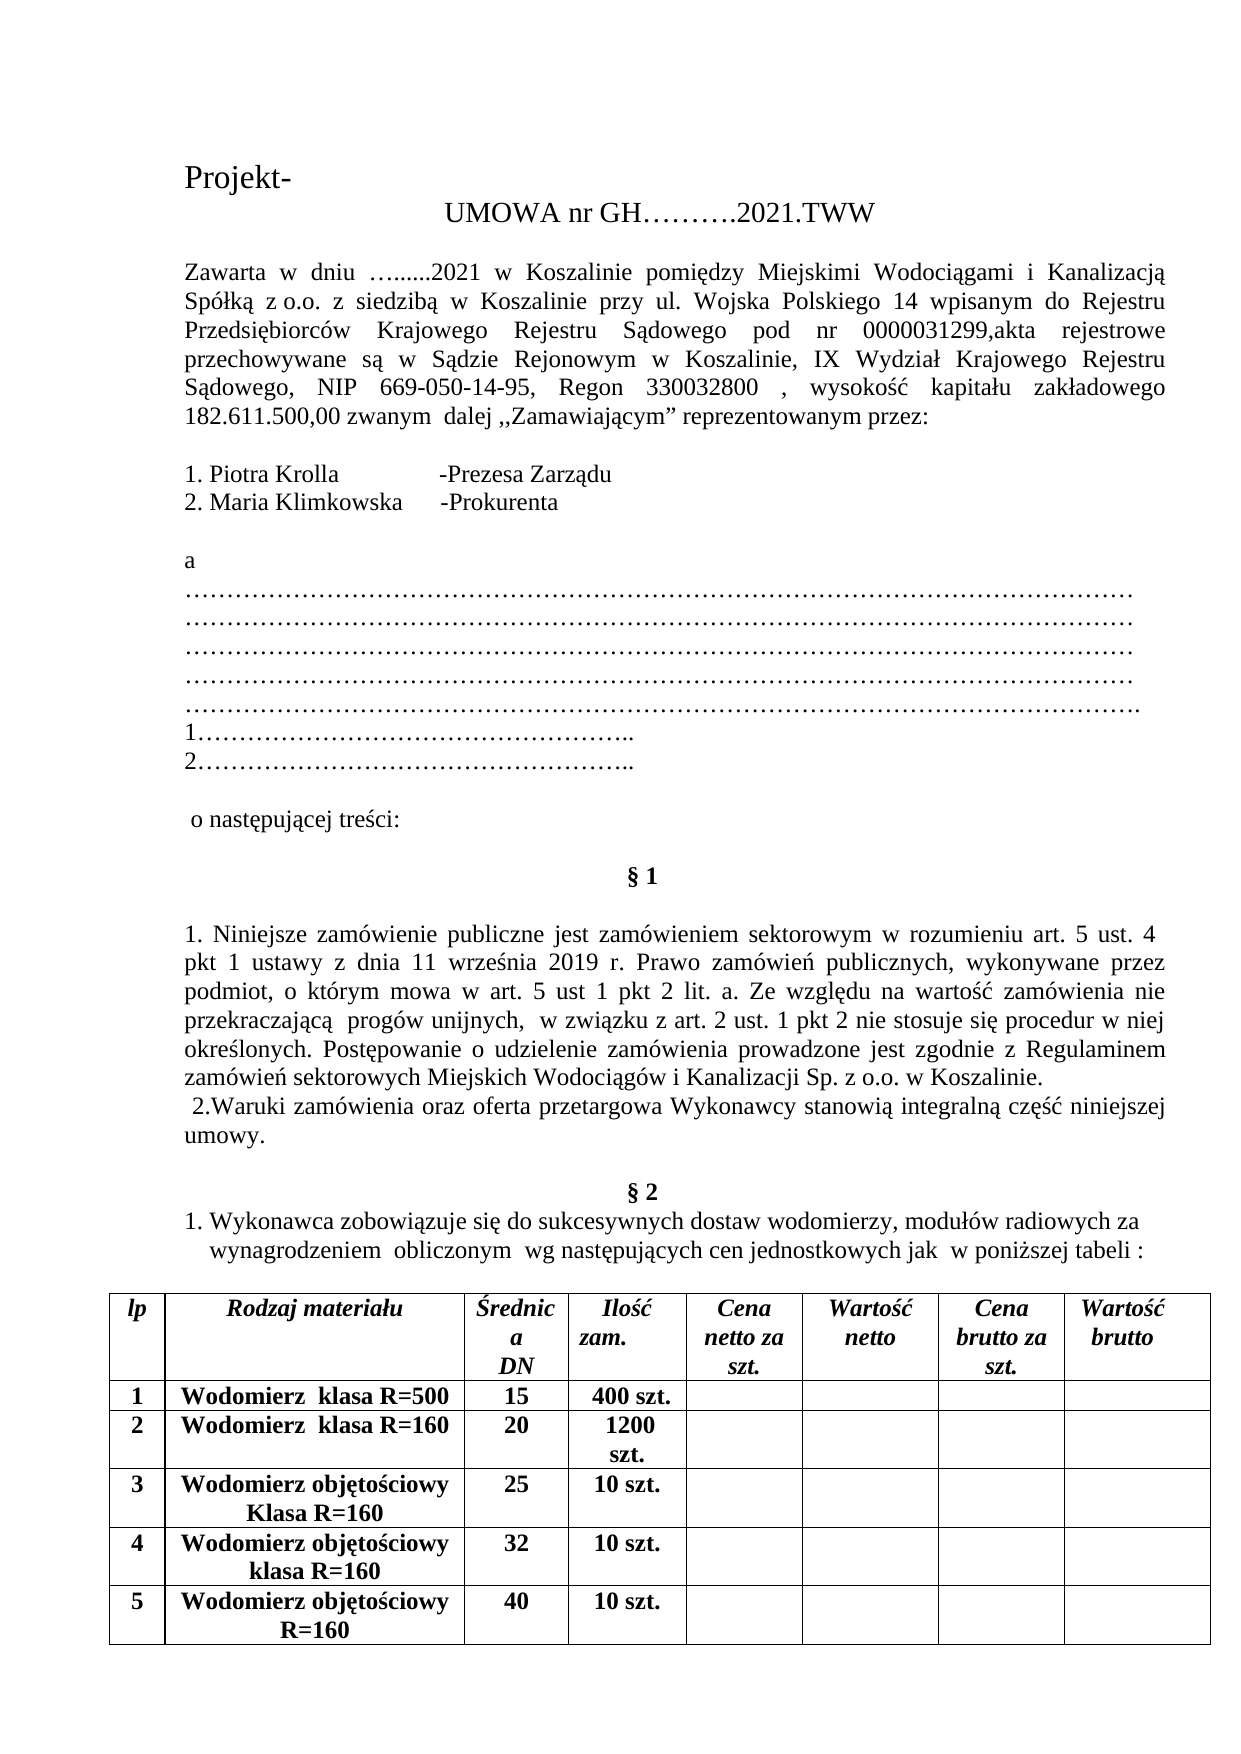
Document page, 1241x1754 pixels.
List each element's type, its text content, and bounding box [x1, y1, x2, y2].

table_header Rodzaj materiału [166, 1294, 464, 1380]
table_cell [687, 1528, 802, 1585]
table_cell Wodomierz objętościowy R=160 [166, 1586, 464, 1644]
text § 2 [553, 1177, 1167, 1206]
table_cell Wodomierz klasa R=500 [166, 1381, 464, 1409]
table_cell [687, 1411, 802, 1468]
table_cell Wodomierz objętościowy klasa R=160 [166, 1528, 464, 1585]
table_cell [1065, 1411, 1210, 1468]
table_cell [803, 1586, 938, 1644]
table_cell [687, 1469, 802, 1527]
table_cell 10 szt. [569, 1528, 686, 1585]
text …………………………………………………………………………………………………… [184, 660, 1167, 689]
table_cell [939, 1411, 1064, 1468]
text …………………………………………………………………………………………………… [184, 574, 1167, 602]
table_cell 1200 szt. [569, 1411, 686, 1468]
table_cell [803, 1528, 938, 1585]
table_cell 40 [465, 1586, 568, 1644]
table_cell 1 [110, 1381, 164, 1409]
table_header Cena netto za szt. [687, 1294, 802, 1380]
table_cell [803, 1411, 938, 1468]
table_cell Wodomierz objętościowy Klasa R=160 [166, 1469, 464, 1527]
text o następującej treści: [184, 804, 1167, 832]
table_cell 32 [465, 1528, 568, 1585]
table_header Wartość brutto [1065, 1294, 1210, 1380]
text wynagrodzeniem obliczonym wg następujących cen jednostkowych jak w poniższej tabeli : [184, 1235, 1167, 1264]
text 1. Niniejsze zamówienie publiczne jest zamówieniem sektorowym w rozumieniu art. 5 ust. 4 pkt 1 ustawy z dnia 11 września 2019 r. Prawo zamówień publicznych, wykonywane przez podmiot, o którym mowa w art. 5 ust 1 pkt 2 lit. a. Ze względu na wartość zamówienia nie przekraczającą progów unijnych, w związku z art. 2 ust. 1 pkt 2 nie stosuje się procedur w niej określonych. Postępowanie o udzielenie zamówienia prowadzone jest zgodnie z Regulaminem zamówień sektorowych Miejskich Wodociągów i Kanalizacji Sp. z o.o. w Koszalinie. [184, 919, 1167, 1091]
text …………………………………………………………………………………………………… [184, 631, 1167, 660]
table_cell 3 [110, 1469, 164, 1527]
table_cell [803, 1469, 938, 1527]
table_cell 4 [110, 1528, 164, 1585]
table_cell [1065, 1586, 1210, 1644]
text ……………………………………………………………………………………………………. [184, 689, 1167, 717]
text 2. Maria Klimkowska -Prokurenta [184, 487, 1167, 516]
text 2…………………………………………….. [184, 746, 1167, 775]
text UMOWA nr GH……….2021.TWW [444, 195, 1167, 229]
table_cell [803, 1381, 938, 1409]
table_cell 10 szt. [569, 1469, 686, 1527]
table_cell [939, 1528, 1064, 1585]
text Zawarta w dniu …......2021 w Koszalinie pomiędzy Miejskimi Wodociągami i Kanalizacją Spółką z o.o. z siedzibą w Koszalinie przy ul. Wojska Polskiego 14 wpisanym do Rejestru Przedsiębiorców Krajowego Rejestru Sądowego pod nr 0000031299,akta rejestrowe przechowywane są w Sądzie Rejonowym w Koszalinie, IX Wydział Krajowego Rejestru Sądowego, NIP 669-050-14-95, Regon 330032800 , wysokość kapitału zakładowego 182.611.500,00 zwanym dalej ,,Zamawiającym” reprezentowanym przez: [184, 257, 1167, 430]
table_header lp [110, 1294, 164, 1380]
table_cell [939, 1469, 1064, 1527]
table_cell 15 [465, 1381, 568, 1409]
table_cell 25 [465, 1469, 568, 1527]
text Projekt- [184, 157, 1167, 195]
table_cell [1065, 1381, 1210, 1409]
table_cell 5 [110, 1586, 164, 1644]
table_cell [1065, 1469, 1210, 1527]
table_cell 20 [465, 1411, 568, 1468]
text 2.Waruki zamówienia oraz oferta przetargowa Wykonawcy stanowią integralną część niniejszej umowy. [184, 1091, 1167, 1149]
table_header Wartość netto [803, 1294, 938, 1380]
text 1…………………………………………….. [184, 717, 1167, 746]
text 1. Piotra Krolla -Prezesa Zarządu [184, 459, 1167, 487]
table_cell [687, 1381, 802, 1409]
table_cell 2 [110, 1411, 164, 1468]
table_cell [1065, 1528, 1210, 1585]
text § 1 [553, 861, 1167, 890]
text …………………………………………………………………………………………………… [184, 602, 1167, 631]
text a [184, 545, 1167, 574]
table_cell Wodomierz klasa R=160 [166, 1411, 464, 1468]
table_cell [939, 1586, 1064, 1644]
text 1. Wykonawca zobowiązuje się do sukcesywnych dostaw wodomierzy, modułów radiowych za [184, 1206, 1167, 1235]
table_header Cena brutto za szt. [939, 1294, 1064, 1380]
table_cell 10 szt. [569, 1586, 686, 1644]
table_cell [939, 1381, 1064, 1409]
table_header Ilość zam. [569, 1294, 686, 1380]
table_cell [687, 1586, 802, 1644]
table_cell 400 szt. [569, 1381, 686, 1409]
table_header Średnica DN [465, 1294, 568, 1380]
